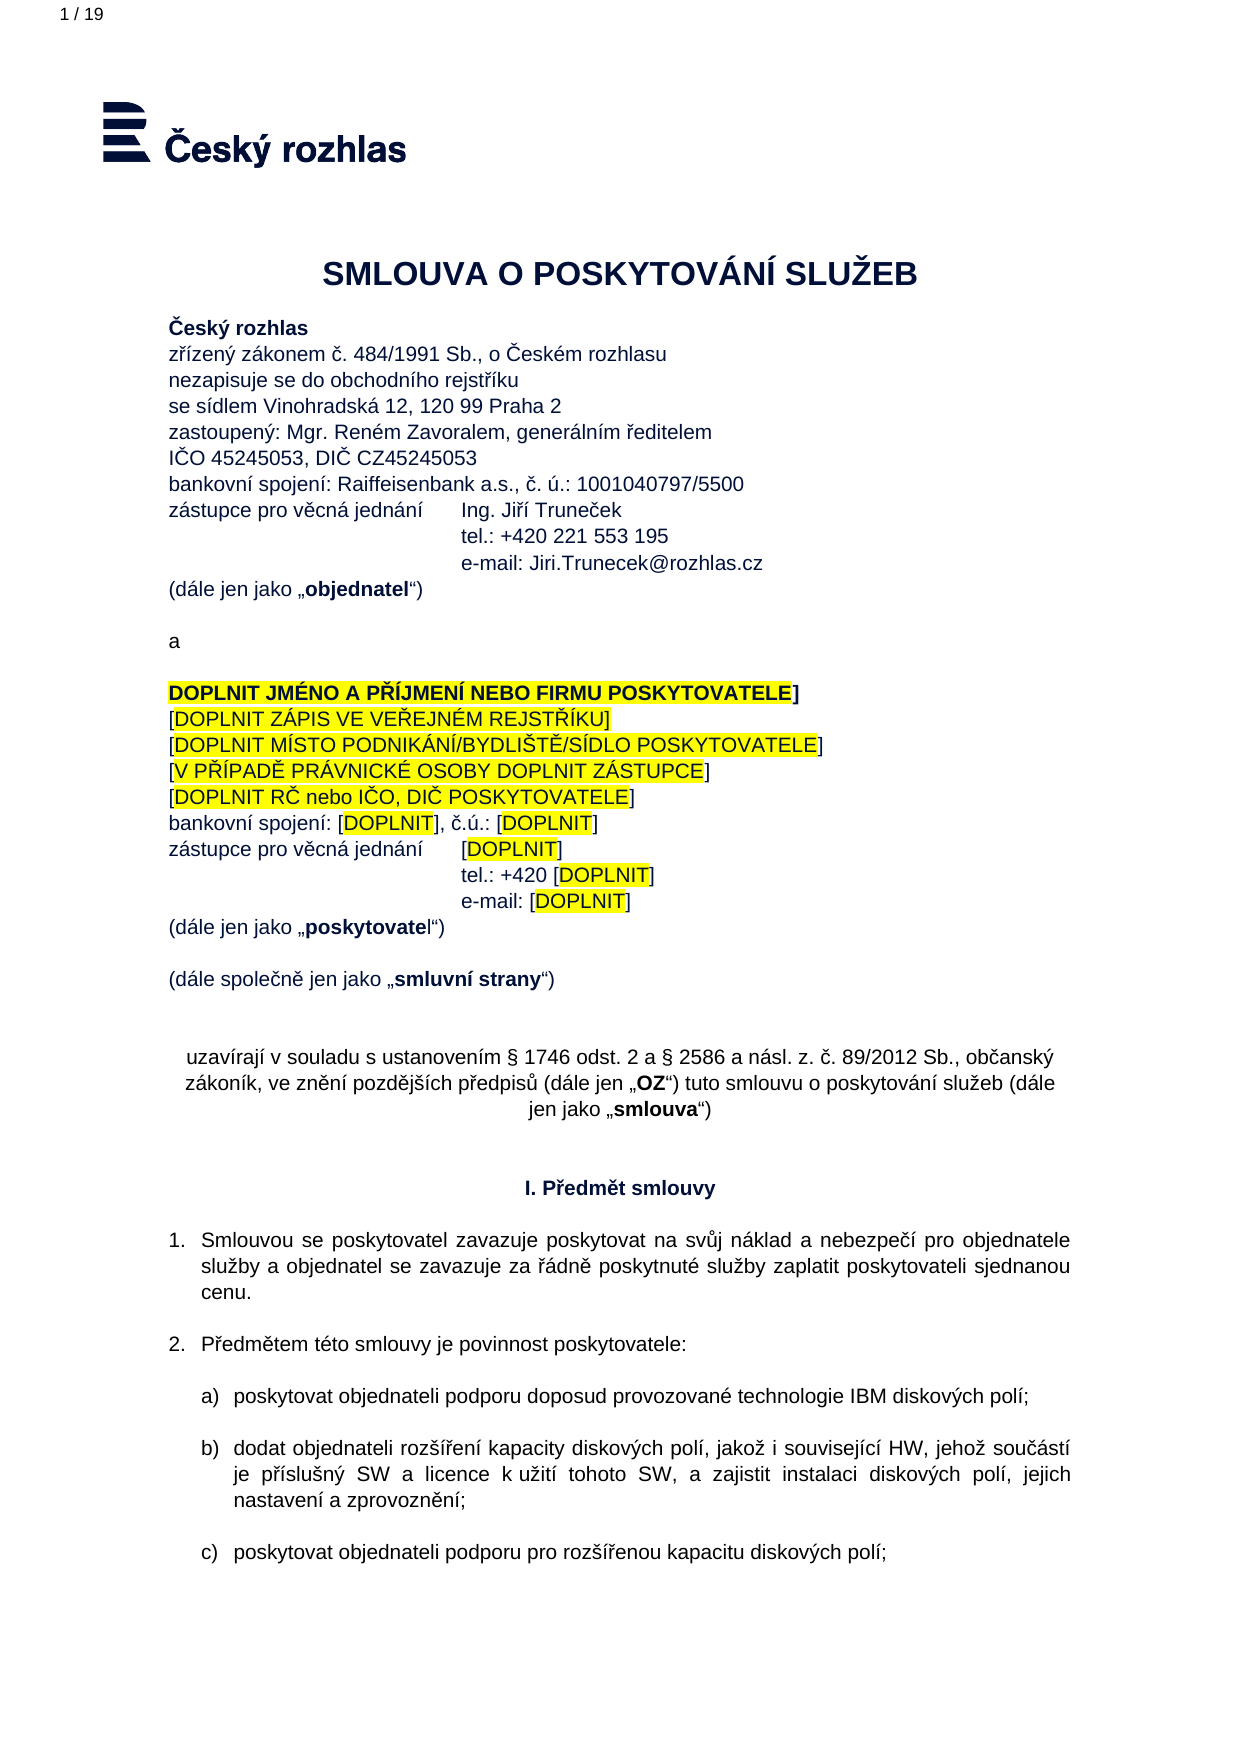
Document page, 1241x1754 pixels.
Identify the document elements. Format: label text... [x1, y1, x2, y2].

text e-mail: [DOPLNIT] [168, 888, 1072, 914]
text tel.: +420 221 553 195 [168, 523, 1072, 549]
text a [168, 627, 1072, 653]
text zástupce pro věcná jednání Ing. Jiří Truneček [168, 497, 1072, 523]
text IČO 45245053, DIČ CZ45245053 [168, 445, 1072, 471]
text e-mail: Jiri.Trunecek@rozhlas.cz [168, 549, 1072, 575]
text zastoupený: Mgr. Reném Zavoralem, generálním ředitelem [168, 419, 1072, 445]
list poskytovat objednateli podporu doposud provozované technologie IBM diskových polí; [201, 1382, 1072, 1408]
text (dále společně jen jako „smluvní strany“) [168, 966, 1072, 992]
text bankovní spojení: [DOPLNIT], č.ú.: [DOPLNIT] [168, 809, 1072, 836]
text zřízený zákonem č. 484/1991 Sb., o Českém rozhlasu [168, 341, 1072, 367]
title SMLOUVA O POSKYTOVÁNÍ SLUŽEB [168, 250, 1072, 294]
text [DOPLNIT MÍSTO PODNIKÁNÍ/BYDLIŠTĚ/SÍDLO POSKYTOVATELE] [168, 731, 1072, 757]
text [DOPLNIT RČ nebo IČO, DIČ POSKYTOVATELE] [168, 783, 1072, 809]
list Smlouvou se poskytovatel zavazuje poskytovat na svůj náklad a nebezpečí pro objednatele služby a objednatel se zavazuje za řádně poskytnuté služby zaplatit poskytovateli sjednanou cenu. [168, 1226, 1072, 1304]
text [DOPLNIT ZÁPIS VE VEŘEJNÉM REJSTŘÍKU] [168, 705, 1072, 731]
text se sídlem Vinohradská 12, 120 99 Praha 2 [168, 393, 1072, 419]
text [V PŘÍPADĚ PRÁVNICKÉ OSOBY DOPLNIT ZÁSTUPCE] [168, 757, 1072, 783]
text (dále jen jako „objednatel“) [168, 575, 1072, 601]
list poskytovat objednateli podporu pro rozšířenou kapacitu diskových polí; [201, 1539, 1072, 1565]
text (dále jen jako „poskytovatel“) [168, 914, 1072, 940]
text zástupce pro věcná jednání [DOPLNIT] [168, 836, 1072, 862]
text bankovní spojení: Raiffeisenbank a.s., č. ú.: 1001040797/5500 [168, 471, 1072, 497]
text nezapisuje se do obchodního rejstříku [168, 367, 1072, 393]
text Český rozhlas [168, 315, 1072, 341]
list Předmětem této smlouvy je povinnost poskytovatele: [168, 1330, 1072, 1356]
text uzavírají v souladu s ustanovením § 1746 odst. 2 a § 2586 a násl. z. č. 89/2012 Sb., občanský zákoník, ve znění pozdějších předpisů (dále jen „OZ“) tuto smlouvu o poskytování služeb (dále jen jako „smlouva“) [168, 1044, 1072, 1122]
subtitle Předmět smlouvy [168, 1174, 1072, 1200]
picture [103, 102, 406, 168]
text DOPLNIT JMÉNO A PŘÍJMENÍ NEBO FIRMU POSKYTOVATELE] [168, 679, 1072, 705]
list dodat objednateli rozšíření kapacity diskových polí, jakož i související HW, jehož součástí je příslušný SW a licence k užití tohoto SW, a zajistit instalaci diskových polí, jejich nastavení a zprovoznění; [201, 1434, 1072, 1513]
text tel.: +420 [DOPLNIT] [168, 862, 1072, 888]
